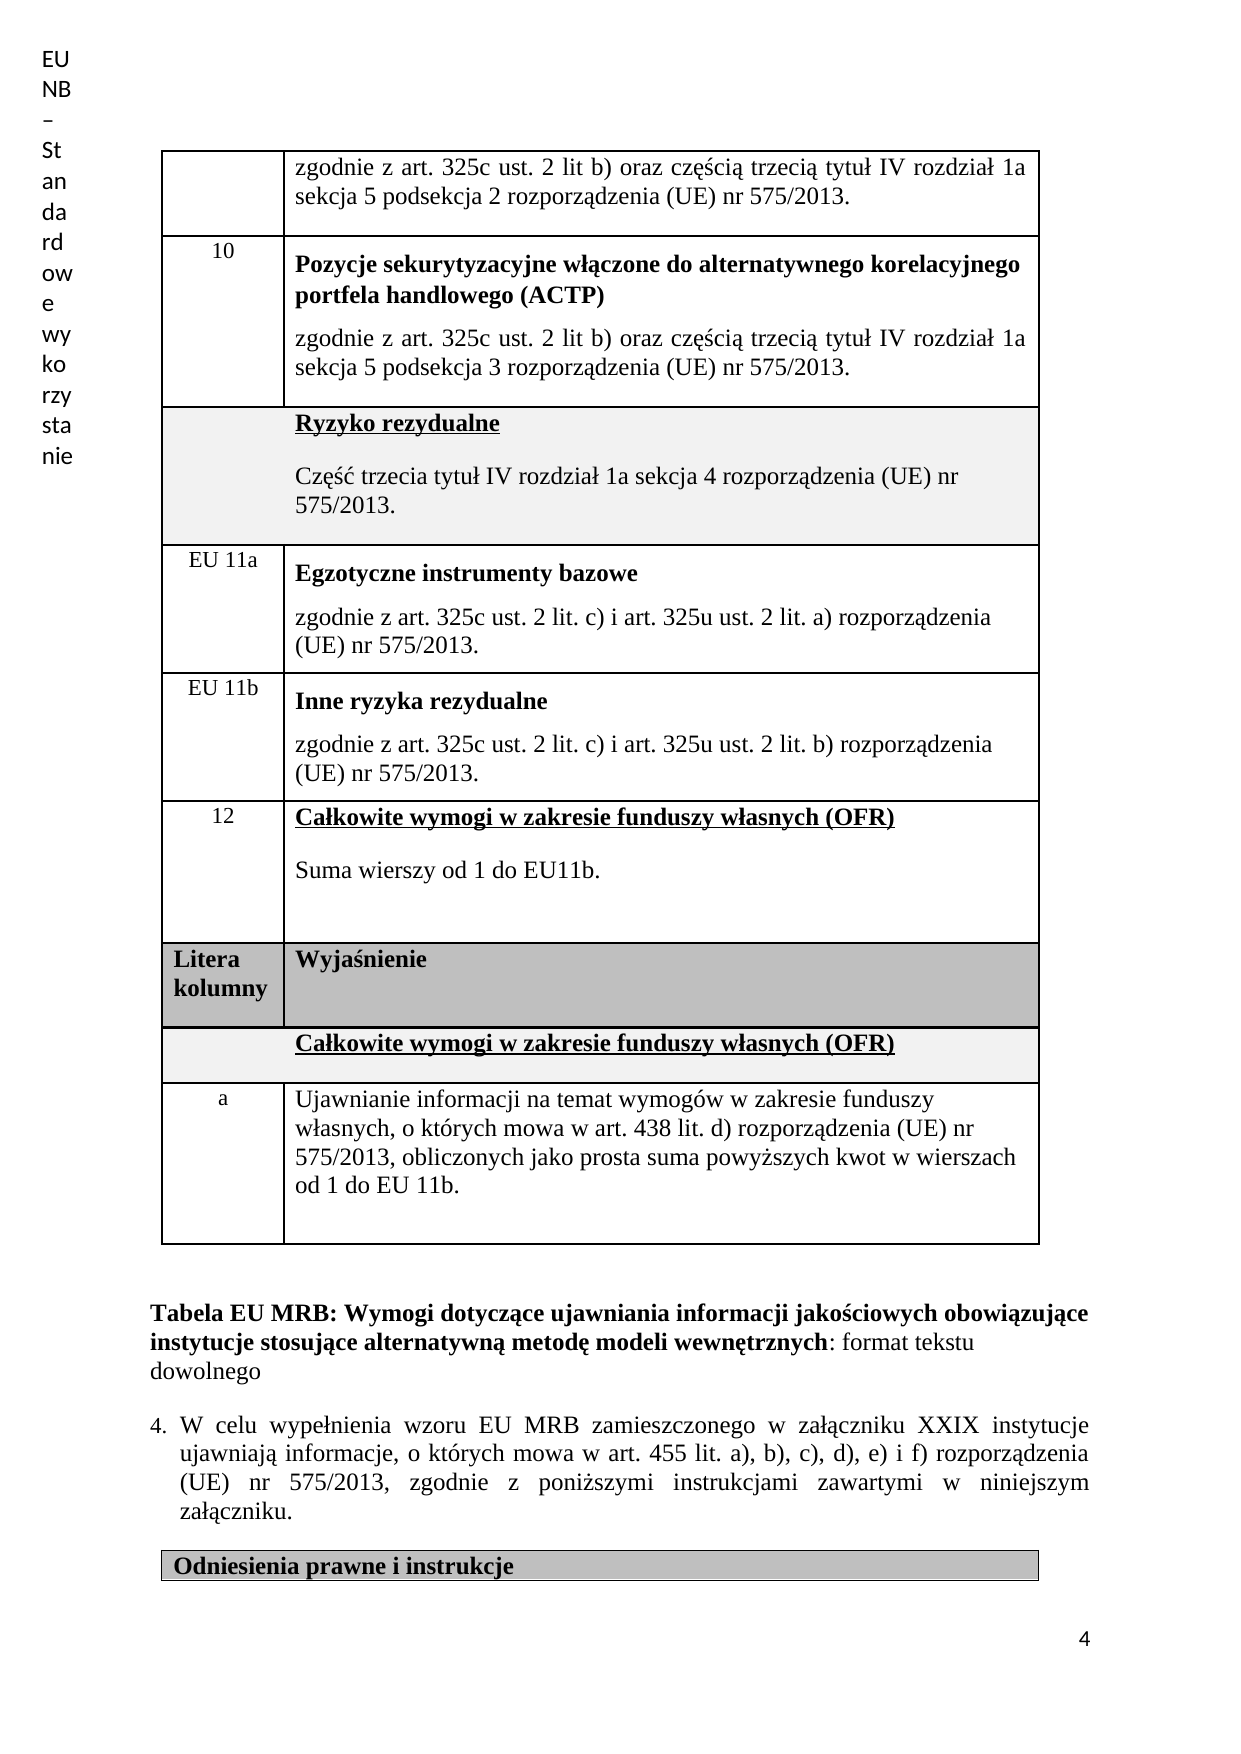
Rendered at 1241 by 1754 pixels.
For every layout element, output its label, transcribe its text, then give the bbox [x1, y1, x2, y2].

table_cell Pozycje sekurytyzacyjne włączone do alternatywnego korelacyjnego portfela handlowego (ACTP) zgodnie z art. 325c ust. 2 lit b) oraz częścią trzecią tytuł IV rozdział 1a sekcja 5 podsekcja 3 rozporządzenia (UE) nr 575/2013. [285, 237, 1038, 406]
table_cell EU 11b [163, 674, 283, 799]
table_cell a [163, 1084, 283, 1243]
table_cell [163, 1029, 284, 1082]
title W celu wypełnienia wzoru EU MRB zamieszczonego w załączniku XXIX instytucje ujawniają informacje, o których mowa w art. 455 lit. a), b), c), d), e) i f) rozporządzenia (UE) nr 575/2013, zgodnie z poniższymi instrukcjami zawartymi w niniejszym załączniku. [150, 1410, 1090, 1525]
table_cell EU 11a [163, 546, 283, 672]
table_cell Wyjaśnienie [285, 944, 1038, 1026]
table_cell Całkowite wymogi w zakresie funduszy własnych (OFR) Suma wierszy od 1 do EU11b. [285, 802, 1038, 942]
table_cell Całkowite wymogi w zakresie funduszy własnych (OFR) [284, 1029, 1038, 1082]
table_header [162, 1551, 1038, 1579]
table_cell Egzotyczne instrumenty bazowe zgodnie z art. 325c ust. 2 lit. c) i art. 325u ust. 2 lit. a) rozporządzenia (UE) nr 575/2013. [285, 546, 1038, 672]
table_cell 10 [163, 237, 283, 406]
table_cell Ryzyko rezydualne Część trzecia tytuł IV rozdział 1a sekcja 4 rozporządzenia (UE) nr 575/2013. [284, 408, 1038, 544]
table_cell [163, 408, 284, 544]
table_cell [285, 152, 1038, 234]
table_cell 9 [163, 152, 283, 234]
table_cell Litera kolumny [163, 944, 283, 1026]
text Tabela EU MRB: Wymogi dotyczące ujawniania informacji jakościowych obowiązujące instytucje stosujące alternatywną metodę modeli wewnętrznych: format tekstu dowolnego [150, 1298, 1090, 1385]
table_cell Inne ryzyka rezydualne zgodnie z art. 325c ust. 2 lit. c) i art. 325u ust. 2 lit. b) rozporządzenia (UE) nr 575/2013. [285, 674, 1038, 799]
table_cell 12 [163, 802, 283, 942]
table_cell Ujawnianie informacji na temat wymogów w zakresie funduszy własnych, o których mowa w art. 438 lit. d) rozporządzenia (UE) nr 575/2013, obliczonych jako prosta suma powyższych kwot w wierszach od 1 do EU 11b. [285, 1084, 1038, 1243]
